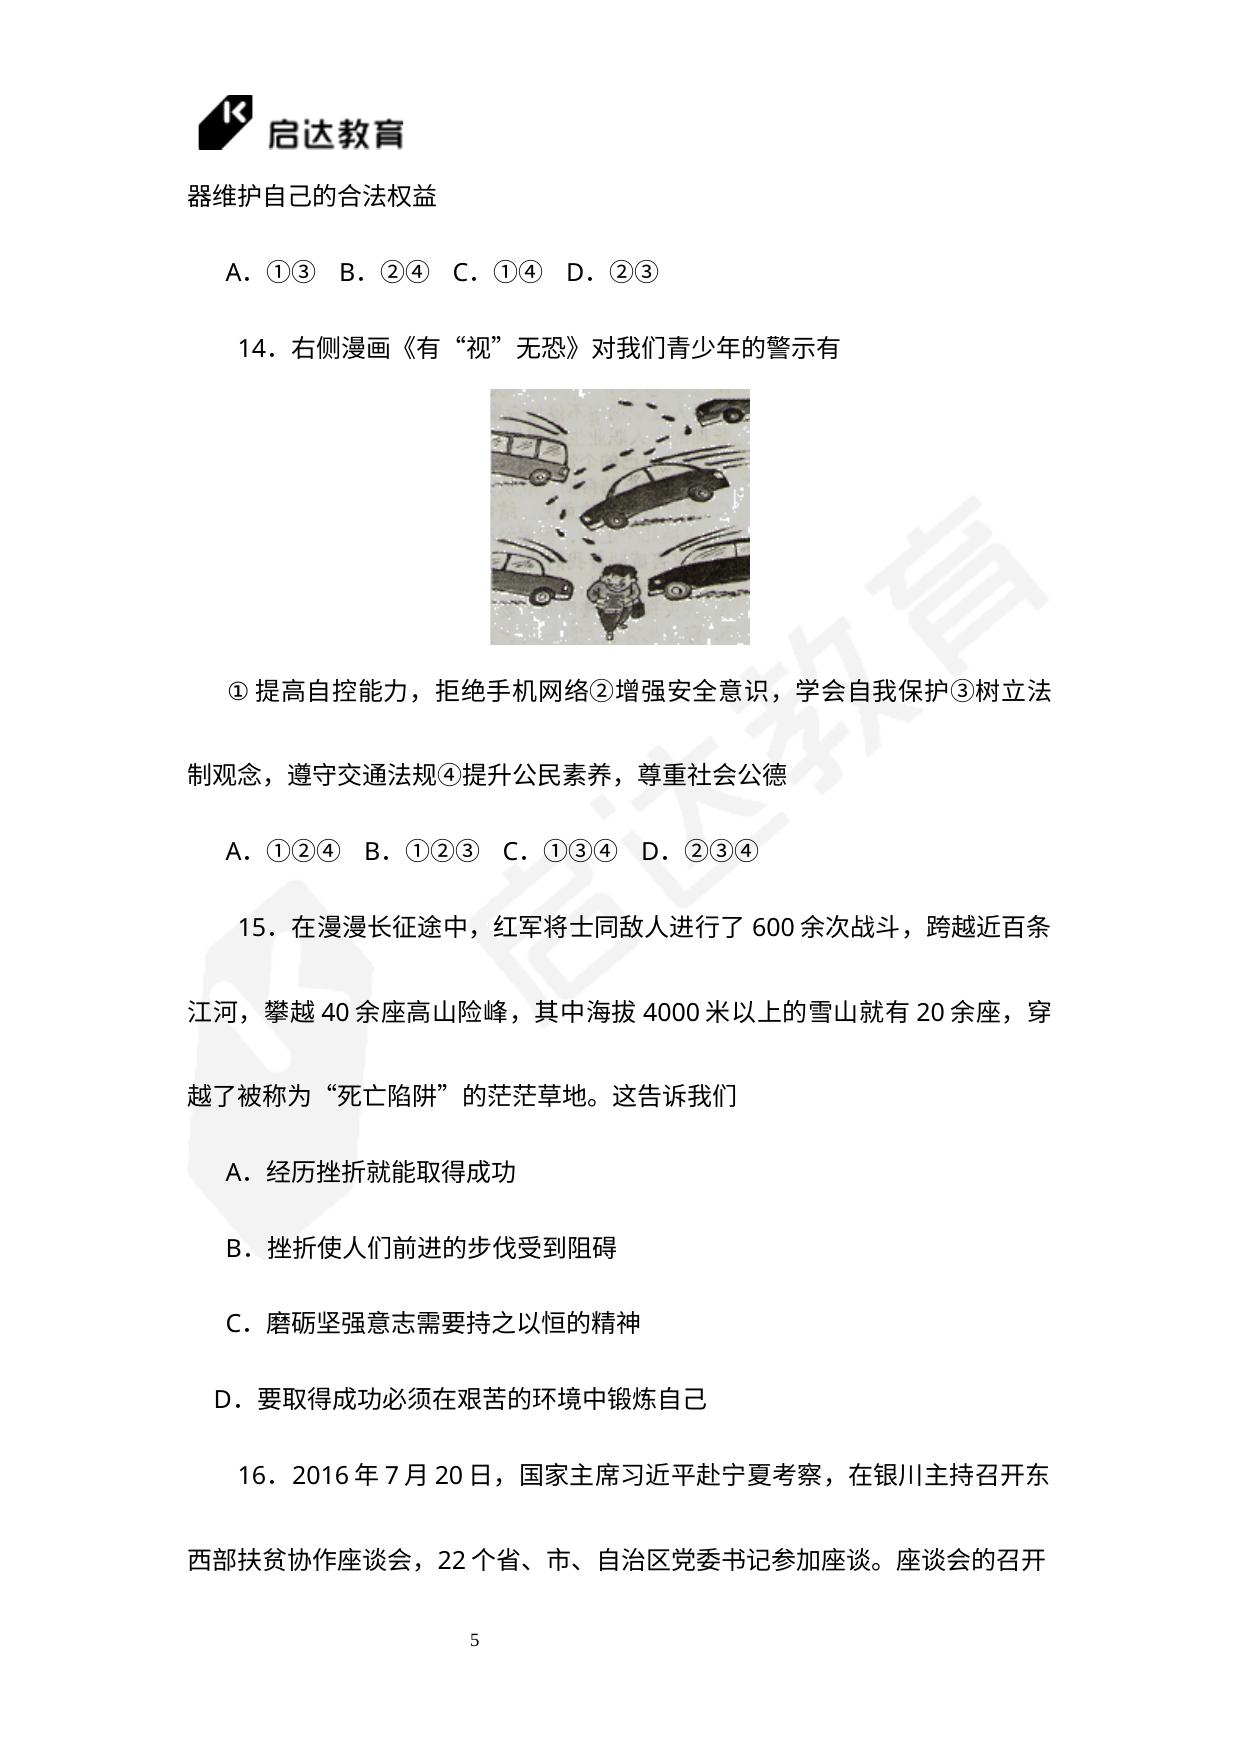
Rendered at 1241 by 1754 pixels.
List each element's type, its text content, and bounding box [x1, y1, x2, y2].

text D．要取得成功必须在艰苦的环境中锻炼自己 [187, 1365, 1053, 1430]
text 16．2016年7月20日，国家主席习近平赴宁夏考察，在银川主持召开东西部扶贫协作座谈会，22个省、市、自治区党委书记参加座谈。座谈会的召开 [187, 1441, 1053, 1591]
text ①提高自控能力，拒绝手机网络②增强安全意识，学会自我保护③树立法制观念，遵守交通法规④提升公民素养，尊重社会公德 [187, 657, 1053, 806]
text A．经历挫折就能取得成功 [187, 1138, 1053, 1203]
picture [198, 95, 404, 150]
text ①利用网络对该商家的售假行为大肆渲染②向有关部门举报，以免更多的消费者受骗③吃一堑长一智，就当花钱买个教训④增强维权意识，拿起法律武器维护自己的合法权益 [187, 162, 1053, 227]
text 14．右侧漫画《有“视”无恐》对我们青少年的警示有 [187, 314, 1053, 379]
text A．①③ B．②④ C．①④ D．②③ [187, 238, 1053, 303]
picture [490, 389, 750, 645]
text A．①②④ B．①②③ C．①③④ D．②③④ [187, 817, 1053, 882]
text B．挫折使人们前进的步伐受到阻碍 [187, 1214, 1053, 1279]
text 15．在漫漫长征途中，红军将士同敌人进行了600余次战斗，跨越近百条江河，攀越40余座高山险峰，其中海拔4000米以上的雪山就有20余座，穿越了被称为“死亡陷阱”的茫茫草地。这告诉我们 [187, 893, 1053, 1127]
text C．磨砺坚强意志需要持之以恒的精神 [187, 1289, 1053, 1354]
